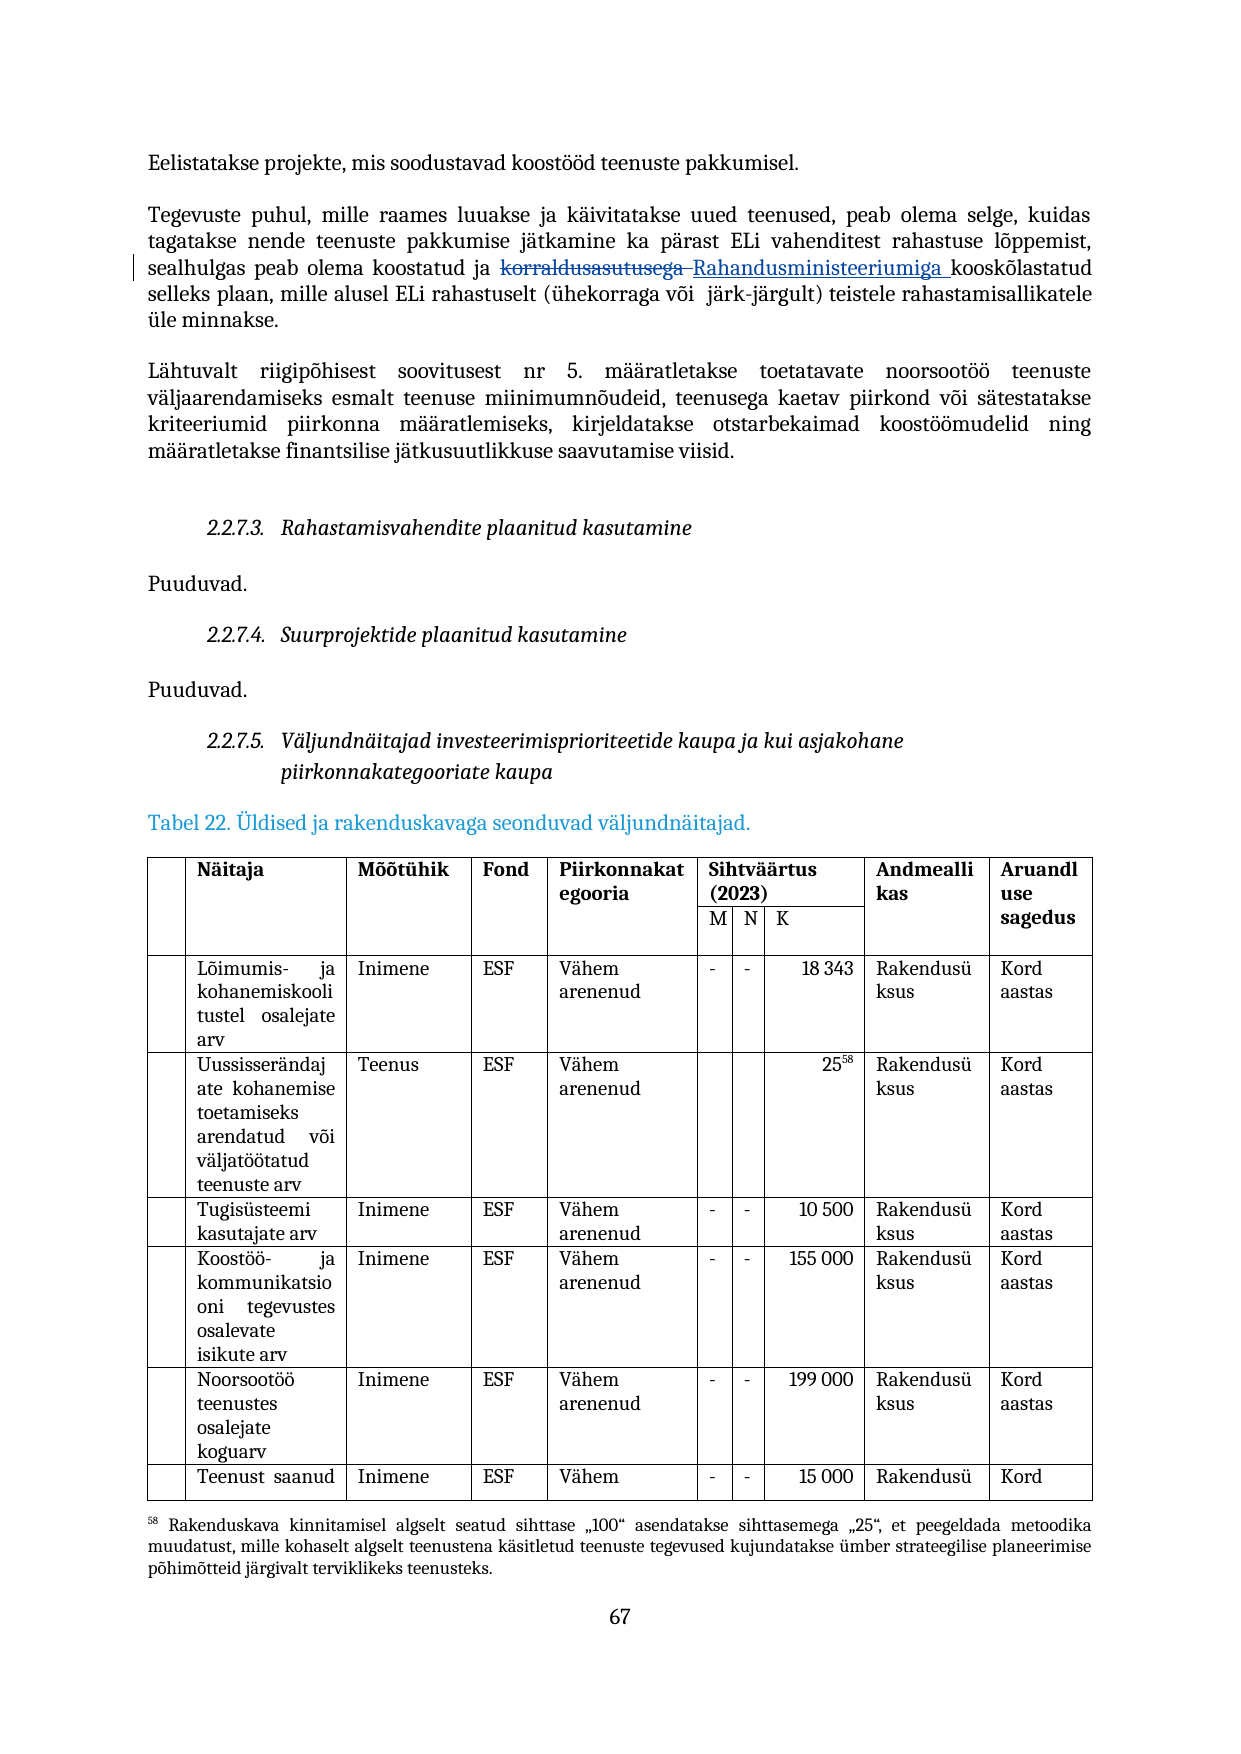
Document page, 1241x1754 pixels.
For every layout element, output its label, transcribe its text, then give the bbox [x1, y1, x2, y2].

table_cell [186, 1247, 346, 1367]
text Puuduvad. [148, 570, 1092, 597]
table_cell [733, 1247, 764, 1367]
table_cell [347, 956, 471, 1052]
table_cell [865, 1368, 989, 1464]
text Puuduvad. [148, 677, 1092, 703]
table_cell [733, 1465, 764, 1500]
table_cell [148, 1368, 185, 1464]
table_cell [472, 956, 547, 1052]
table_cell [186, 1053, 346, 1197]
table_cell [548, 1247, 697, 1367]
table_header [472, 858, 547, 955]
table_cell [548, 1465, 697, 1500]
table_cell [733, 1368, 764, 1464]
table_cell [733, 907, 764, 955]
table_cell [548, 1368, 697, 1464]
list Rahastamisvahendite plaanitud kasutamine [207, 515, 1092, 541]
text Lähtuvalt riigipõhisest soovitusest nr 5. määratletakse toetatavate noorsootöö teenuste väljaarendamiseks esmalt teenuse miinimumnõudeid, teenusega kaetav piirkond või sätestatakse kriteeriumid piirkonna määratlemiseks, kirjeldatakse otstarbekaimad koostöömudelid ning määratletakse finantsilise jätkusuutlikkuse saavutamise viisid. [148, 358, 1092, 464]
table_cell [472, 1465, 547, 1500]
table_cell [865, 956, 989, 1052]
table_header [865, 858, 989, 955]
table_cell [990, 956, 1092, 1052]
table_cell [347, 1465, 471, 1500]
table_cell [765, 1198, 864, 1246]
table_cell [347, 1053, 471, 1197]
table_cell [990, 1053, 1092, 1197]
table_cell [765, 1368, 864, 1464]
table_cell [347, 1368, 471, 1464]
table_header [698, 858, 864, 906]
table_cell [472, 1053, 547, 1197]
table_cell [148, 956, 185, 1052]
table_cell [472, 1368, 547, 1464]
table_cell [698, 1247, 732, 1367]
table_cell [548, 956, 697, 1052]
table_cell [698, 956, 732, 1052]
list Suurprojektide plaanitud kasutamine [207, 622, 1092, 648]
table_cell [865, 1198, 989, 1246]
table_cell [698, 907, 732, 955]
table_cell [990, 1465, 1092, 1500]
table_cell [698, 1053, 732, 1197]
text Tabel 22. Üldised ja rakenduskavaga seonduvad väljundnäitajad. [148, 809, 1092, 836]
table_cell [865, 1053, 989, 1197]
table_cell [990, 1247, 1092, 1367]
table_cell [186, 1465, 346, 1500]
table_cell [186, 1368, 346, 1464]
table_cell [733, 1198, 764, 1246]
list Väljundnäitajad investeerimisprioriteetide kaupa ja kui asjakohane piirkonnakategooriate kaupa [207, 728, 1092, 785]
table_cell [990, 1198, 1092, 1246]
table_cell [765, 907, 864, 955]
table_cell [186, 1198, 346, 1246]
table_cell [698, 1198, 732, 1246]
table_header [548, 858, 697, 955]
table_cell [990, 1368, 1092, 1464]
text Tegevuste puhul, mille raames luuakse ja käivitatakse uued teenused, peab olema selge, kuidas tagatakse nende teenuste pakkumise jätkamine ka pärast ELi vahenditest rahastuse lõppemist, sealhulgas peab olema koostatud ja kooskõlastatud selleks plaan, mille alusel ELi rahastuselt (ühekorraga või järk-järgult) teistele rahastamisallikatele üle minnakse. [148, 202, 1092, 333]
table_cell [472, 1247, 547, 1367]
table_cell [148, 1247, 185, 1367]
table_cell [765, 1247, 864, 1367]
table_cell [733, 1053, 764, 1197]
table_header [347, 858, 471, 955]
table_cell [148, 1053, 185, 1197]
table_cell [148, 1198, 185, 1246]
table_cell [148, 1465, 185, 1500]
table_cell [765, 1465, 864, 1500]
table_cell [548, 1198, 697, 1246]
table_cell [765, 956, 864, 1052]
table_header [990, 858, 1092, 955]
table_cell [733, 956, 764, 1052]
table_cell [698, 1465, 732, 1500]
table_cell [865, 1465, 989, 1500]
text Eelistatakse projekte, mis soodustavad koostööd teenuste pakkumisel. [148, 150, 1092, 177]
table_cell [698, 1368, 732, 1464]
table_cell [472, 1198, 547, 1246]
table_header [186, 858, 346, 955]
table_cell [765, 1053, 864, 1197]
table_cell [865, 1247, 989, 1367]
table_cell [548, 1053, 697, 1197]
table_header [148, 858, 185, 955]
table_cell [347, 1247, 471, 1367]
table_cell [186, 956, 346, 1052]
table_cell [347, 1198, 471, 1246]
